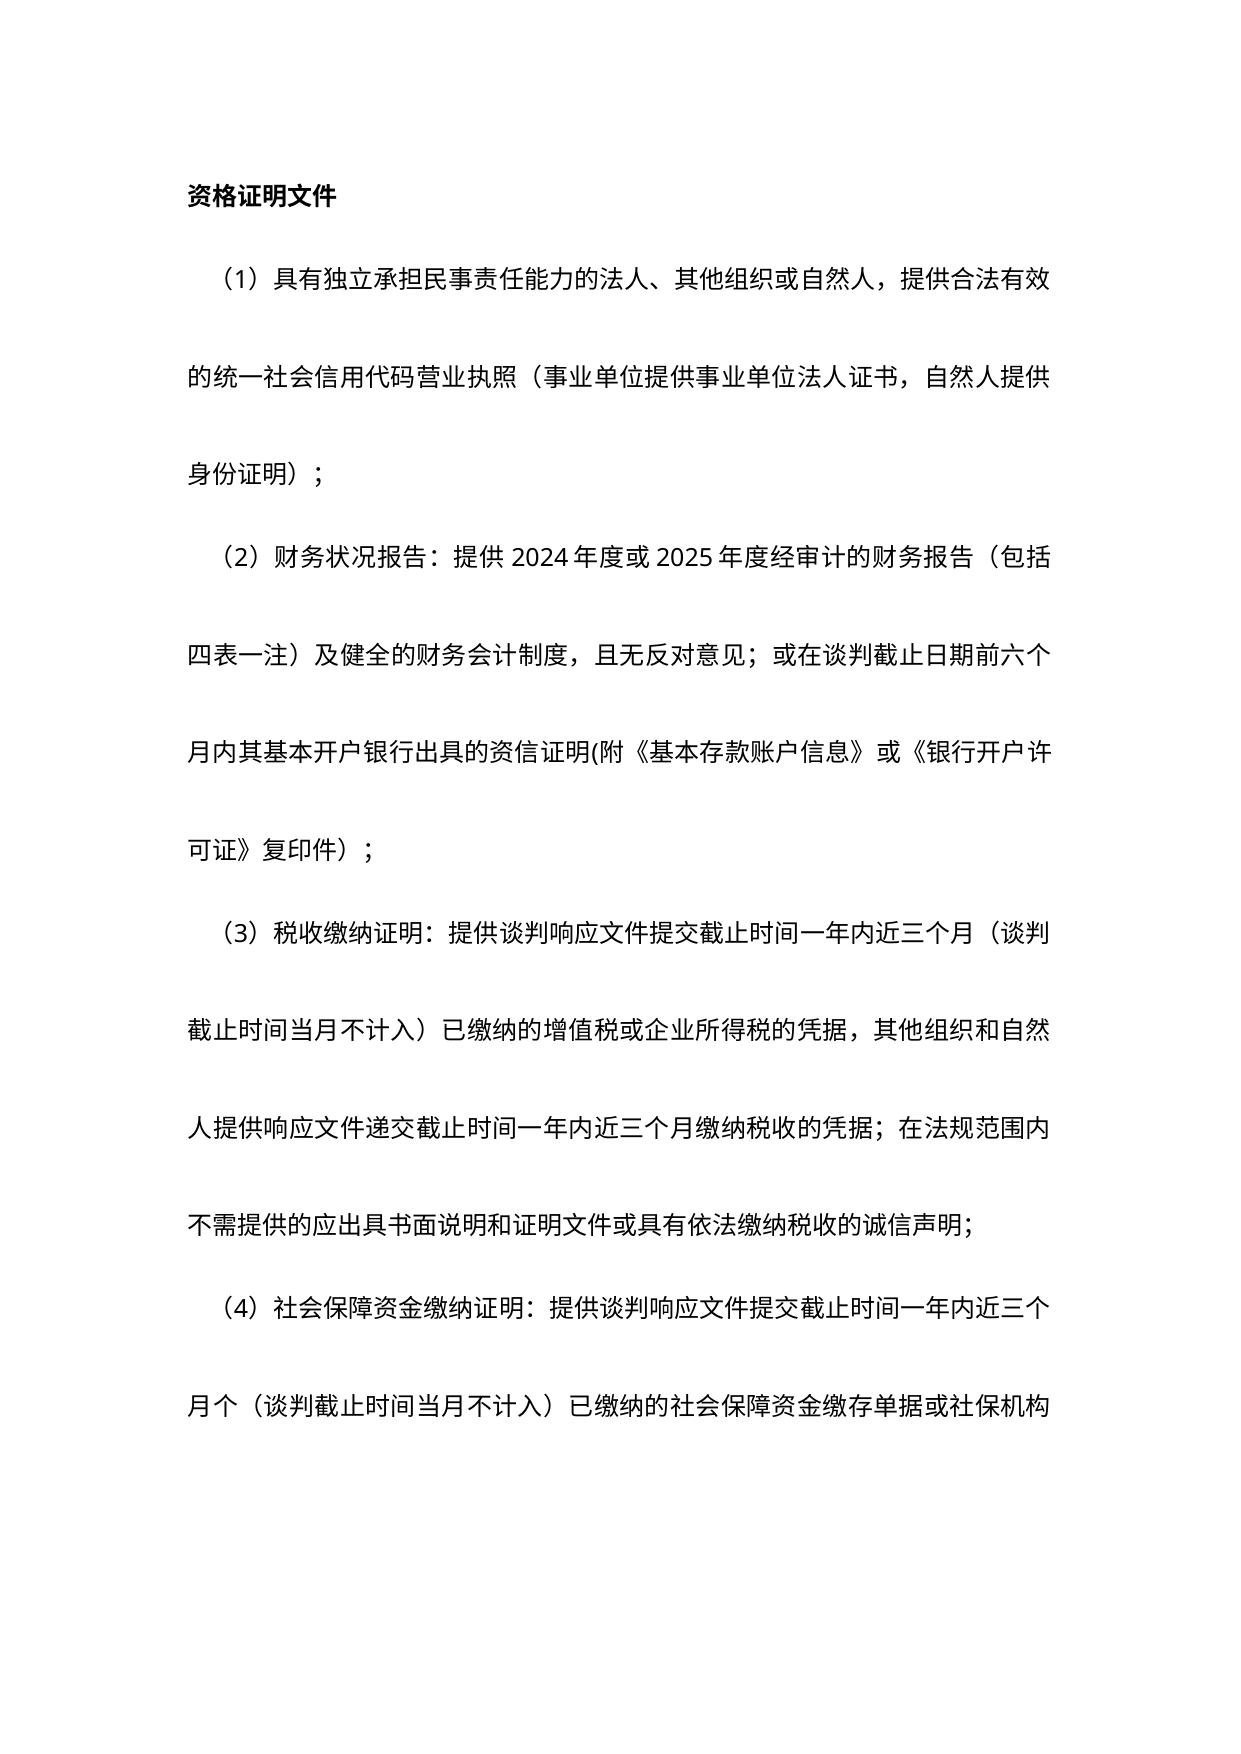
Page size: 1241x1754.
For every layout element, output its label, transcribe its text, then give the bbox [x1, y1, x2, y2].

text （3）税收缴纳证明：提供谈判响应文件提交截止时间一年内近三个月（谈判截止时间当月不计入）已缴纳的增值税或企业所得税的凭据，其他组织和自然人提供响应文件递交截止时间一年内近三个月缴纳税收的凭据；在法规范围内不需提供的应出具书面说明和证明文件或具有依法缴纳税收的诚信声明； [187, 899, 1053, 1256]
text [187, 1274, 1053, 1437]
text 资格证明文件 [187, 162, 1053, 227]
text （1）具有独立承担民事责任能力的法人、其他组织或自然人，提供合法有效的统一社会信用代码营业执照（事业单位提供事业单位法人证书，自然人提供身份证明）； [187, 245, 1053, 505]
text （2）财务状况报告：提供2024年度或2025年度经审计的财务报告（包括四表一注）及健全的财务会计制度，且无反对意见；或在谈判截止日期前六个月内其基本开户银行出具的资信证明(附《基本存款账户信息》或《银行开户许可证》复印件）； [187, 523, 1053, 881]
